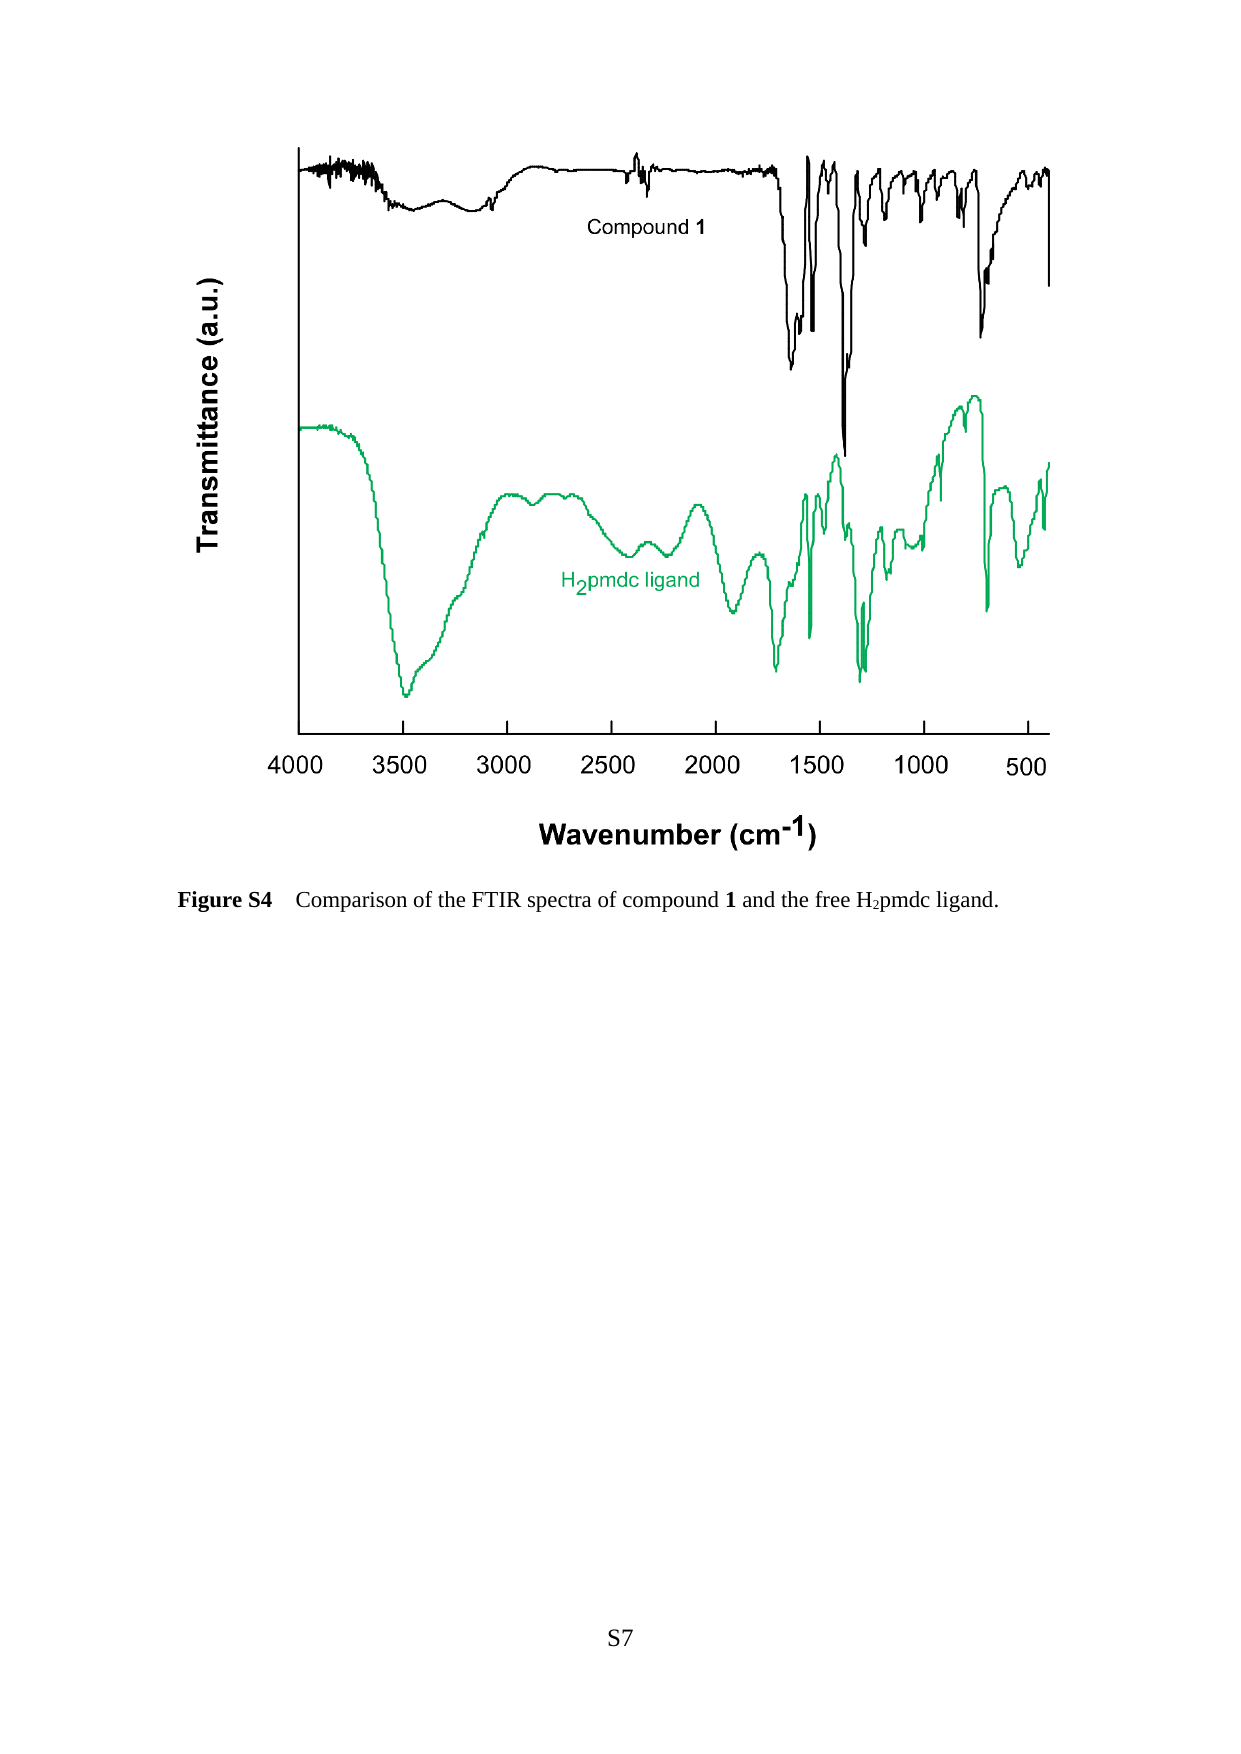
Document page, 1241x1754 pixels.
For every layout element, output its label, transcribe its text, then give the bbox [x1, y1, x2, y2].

picture [190, 147, 1050, 851]
text Figure S Comparison of the FTIR spectra of compound 1 and the free H2pmdc ligand. [177, 886, 1063, 912]
